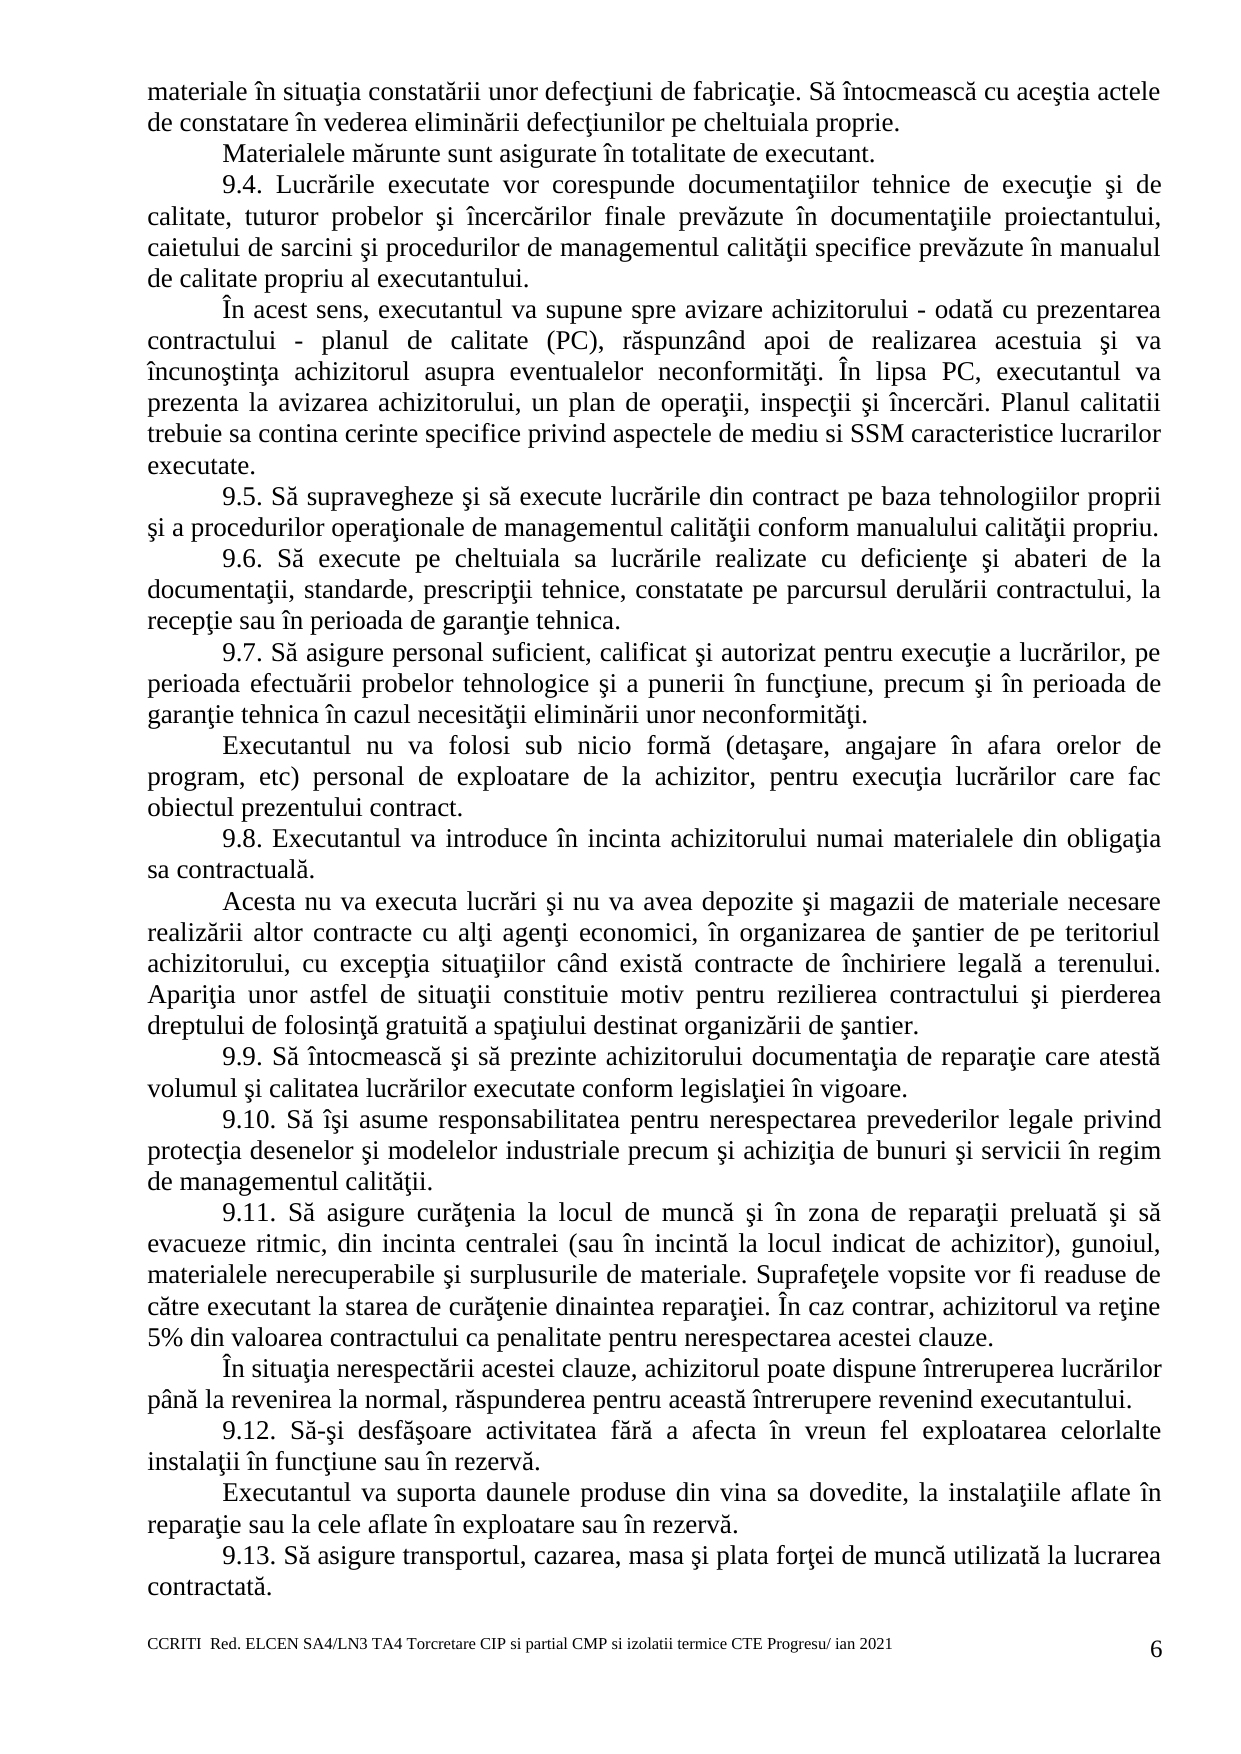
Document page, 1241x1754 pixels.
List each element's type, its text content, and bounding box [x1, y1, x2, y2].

text 9.5. Să supravegheze şi să execute lucrările din contract pe baza tehnologiilor proprii şi a procedurilor operaţionale de managementul calităţii conform manualului calităţii propriu. [147, 480, 1162, 542]
text 9.4. Lucrările executate vor corespunde documentaţiilor tehnice de execuţie şi de calitate, tuturor probelor şi încercărilor finale prevăzute în documentaţiile proiectantului, caietului de sarcini şi procedurilor de managementul calităţii specifice prevăzute în manualul de calitate propriu al executantului. [147, 168, 1162, 293]
text 9.12. Să-şi desfăşoare activitatea fără a afecta în vreun fel exploatarea celorlalte instalaţii în funcţiune sau în rezervă. [147, 1414, 1162, 1477]
text 9.8. Executantul va introduce în incinta achizitorului numai materialele din obligaţia sa contractuală. [147, 822, 1162, 885]
text 9.13. Să asigure transportul, cazarea, masa şi plata forţei de muncă utilizată la lucrarea contractată. [147, 1539, 1162, 1601]
text 9.9. Să întocmească şi să prezinte achizitorului documentaţia de reparaţie care atestă volumul şi calitatea lucrărilor executate conform legislaţiei în vigoare. [147, 1041, 1162, 1103]
text Executantul nu va folosi sub nicio formă (detaşare, angajare în afara orelor de program, etc) personal de exploatare de la achizitor, pentru execuţia lucrărilor care fac obiectul prezentului contract. [147, 729, 1162, 822]
text 9.11. Să asigure curăţenia la locul de muncă şi în zona de reparaţii preluată şi să evacueze ritmic, din incinta centralei (sau în incintă la locul indicat de achizitor), gunoiul, materialele nerecuperabile şi surplusurile de materiale. Suprafeţele vopsite vor fi readuse de către executant la starea de curăţenie dinaintea reparaţiei. În caz contrar, achizitorul va reţine 5% din valoarea contractului ca penalitate pentru nerespectarea acestei clauze. [147, 1196, 1162, 1352]
text În acest sens, executantul va supune spre avizare achizitorului - odată cu prezentarea contractului - planul de calitate (PC), răspunzând apoi de realizarea acestuia şi va încunoştinţa achizitorul asupra eventualelor neconformităţi. În lipsa PC, executantul va prezenta la avizarea achizitorului, un plan de operaţii, inspecţii şi încercări. Planul calitatii trebuie sa contina cerinte specifice privind aspectele de mediu si SSM caracteristice lucrarilor executate. [147, 293, 1162, 480]
text Executantul va suporta daunele produse din vina sa dovedite, la instalaţiile aflate în reparaţie sau la cele aflate în exploatare sau în rezervă. [147, 1477, 1162, 1539]
text Materialele mărunte sunt asigurate în totalitate de executant. [147, 137, 1162, 168]
text În situaţia nerespectării acestei clauze, achizitorul poate dispune întreruperea lucrărilor până la revenirea la normal, răspunderea pentru această întrerupere revenind executantului. [147, 1352, 1162, 1414]
text Acesta nu va executa lucrări şi nu va avea depozite şi magazii de materiale necesare realizării altor contracte cu alţi agenţi economici, în organizarea de şantier de pe teritoriul achizitorului, cu excepţia situaţiilor când există contracte de închiriere legală a terenului. Apariţia unor astfel de situaţii constituie motiv pentru rezilierea contractului şi pierderea dreptului de folosinţă gratuită a spaţiului destinat organizării de şantier. [147, 885, 1162, 1041]
text 9.6. Să execute pe cheltuiala sa lucrările realizate cu deficienţe şi abateri de la documentaţii, standarde, prescripţii tehnice, constatate pe parcursul derulării contractului, la recepţie sau în perioada de garanţie tehnica. [147, 542, 1162, 636]
text 9.7. Să asigure personal suficient, calificat şi autorizat pentru execuţie a lucrărilor, pe perioada efectuării probelor tehnologice şi a punerii în funcţiune, precum şi în perioada de garanţie tehnica în cazul necesităţii eliminării unor neconformităţi. [147, 636, 1162, 729]
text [147, 75, 1162, 137]
text 9.10. Să îşi asume responsabilitatea pentru nerespectarea prevederilor legale privind protecţia desenelor şi modelelor industriale precum şi achiziţia de bunuri şi servicii în regim de managementul calităţii. [147, 1103, 1162, 1196]
